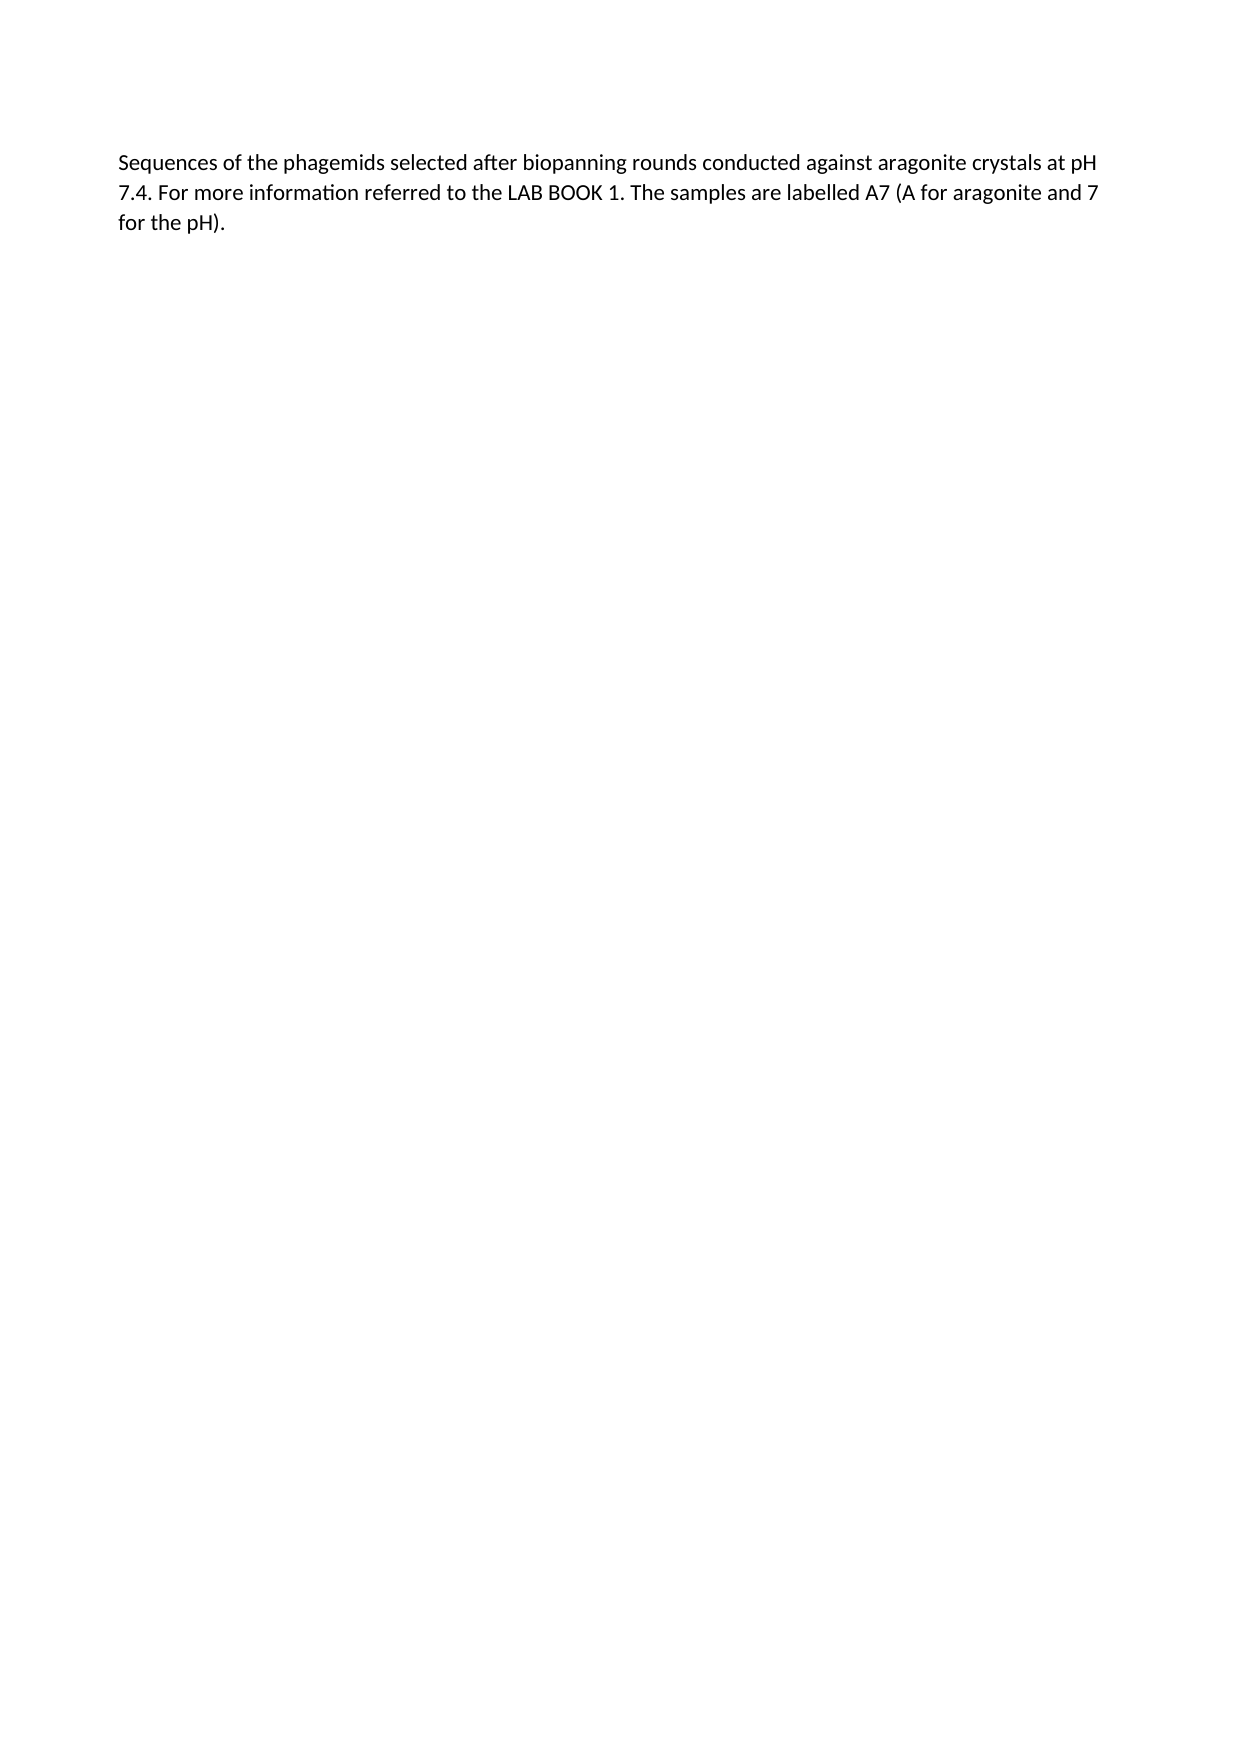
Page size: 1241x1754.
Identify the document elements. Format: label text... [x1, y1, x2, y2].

text Sequences of the phagemids selected after biopanning rounds conducted against aragonite crystals at pH 7.4. For more information referred to the LAB BOOK 1. The samples are labelled A7 (A for aragonite and 7 for the pH). [118, 148, 1122, 236]
